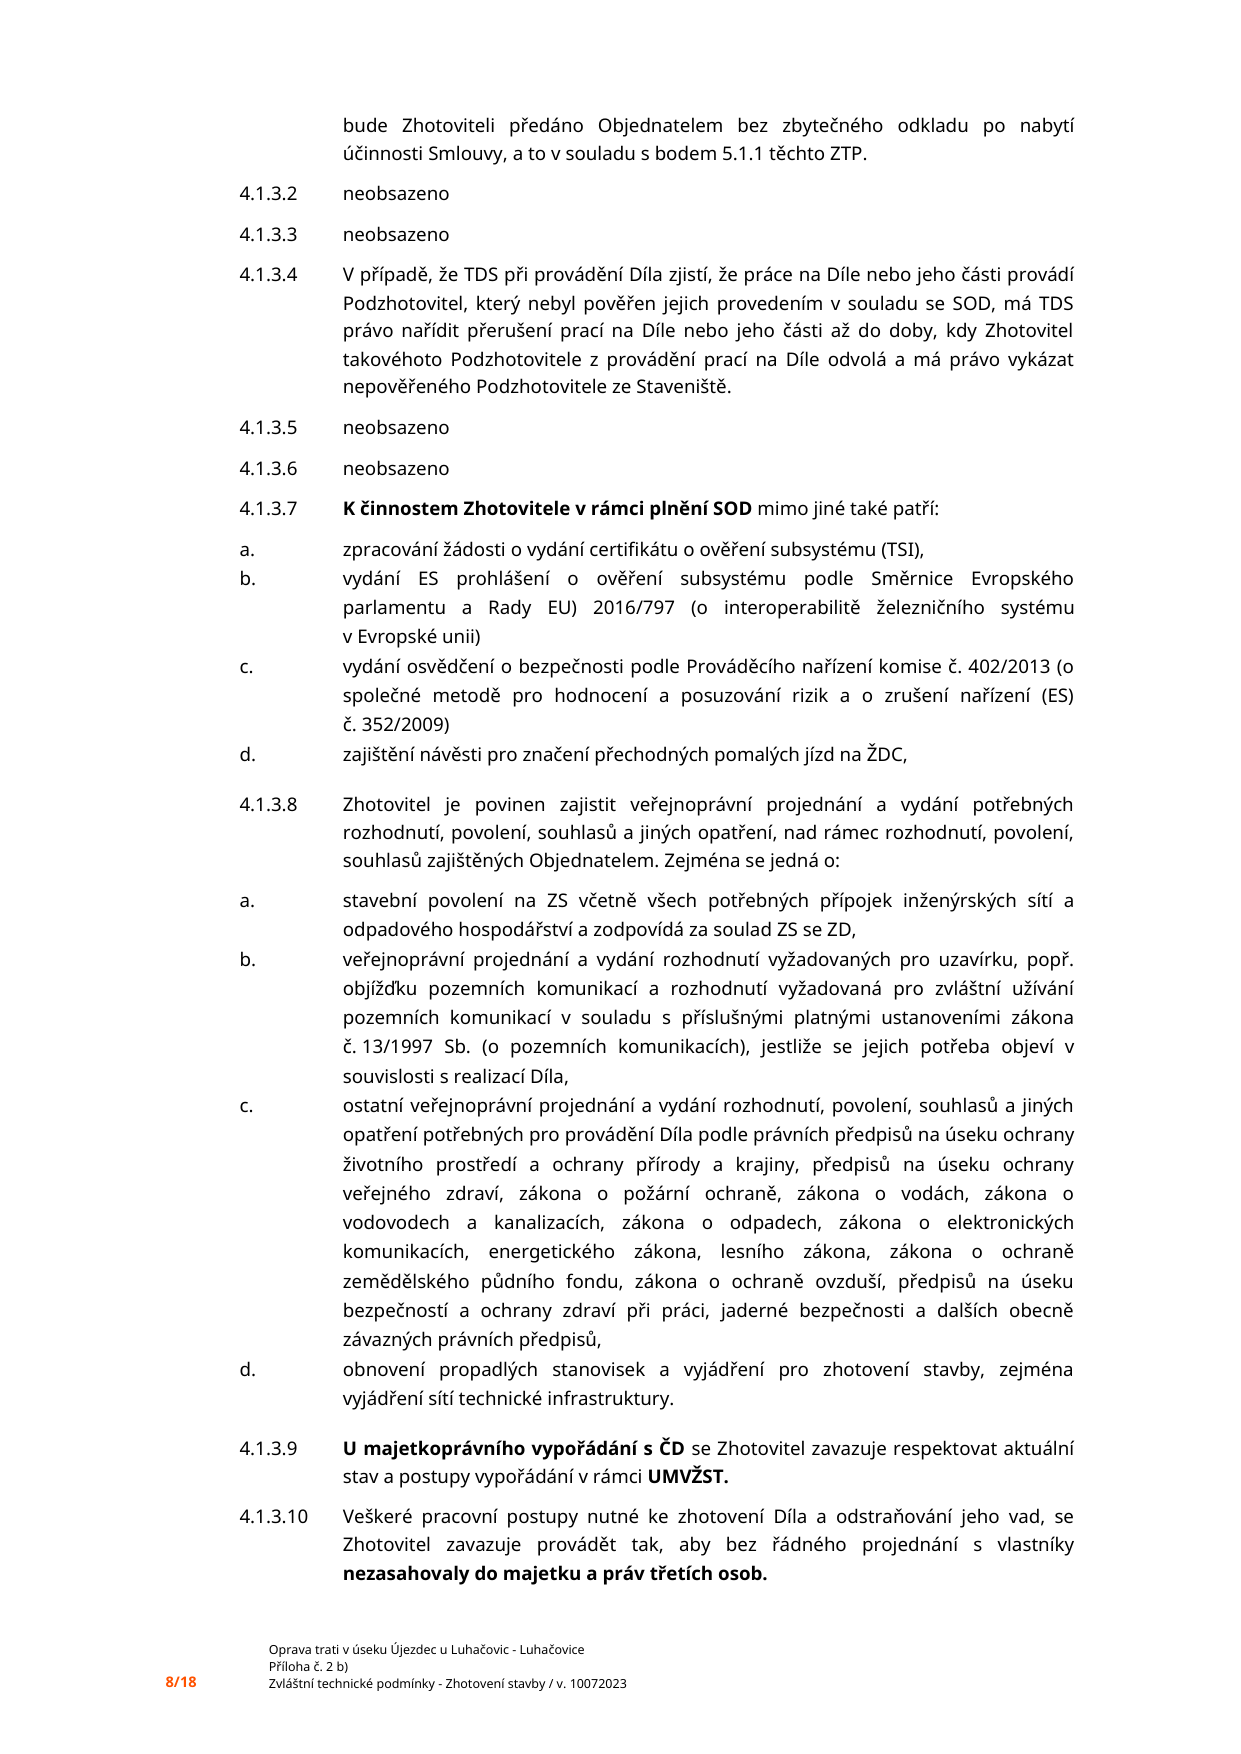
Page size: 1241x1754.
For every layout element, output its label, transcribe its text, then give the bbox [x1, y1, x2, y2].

list veřejnoprávní projednání a vydání rozhodnutí vyžadovaných pro uzavírku, popř. objížďku pozemních komunikací a rozhodnutí vyžadovaná pro zvláštní užívání pozemních komunikací v souladu s příslušnými platnými ustanoveními zákona č. 13/1997 Sb. (o pozemních komunikacích), jestliže se jejich potřeba objeví v souvislosti s realizací Díla, [239, 946, 1075, 1089]
list obnovení propadlých stanovisek a vyjádření pro zhotovení stavby, zejména vyjádření sítí technické infrastruktury. [239, 1356, 1075, 1411]
text Veškeré pracovní postupy nutné ke zhotovení Díla a odstraňování jeho vad, se Zhotovitel zavazuje provádět tak, aby bez řádného projednání s vlastníky nezasahovaly do majetku a práv třetích osob. [239, 1504, 1075, 1585]
text neobsazeno [239, 181, 1075, 206]
list zajištění návěsti pro značení přechodných pomalých jízd na ŽDC, [239, 741, 1075, 766]
text neobsazeno [239, 414, 1075, 440]
list ostatní veřejnoprávní projednání a vydání rozhodnutí, povolení, souhlasů a jiných opatření potřebných pro provádění Díla podle právních předpisů na úseku ochrany životního prostředí a ochrany přírody a krajiny, předpisů na úseku ochrany veřejného zdraví, zákona o požární ochraně, zákona o vodách, zákona o vodovodech a kanalizacích, zákona o odpadech, zákona o elektronických komunikacích, energetického zákona, lesního zákona, zákona o ochraně zemědělského půdního fondu, zákona o ochraně ovzduší, předpisů na úseku bezpečností a ochrany zdraví při práci, jaderné bezpečnosti a dalších obecně závazných právních předpisů, [239, 1092, 1075, 1352]
text V případě, že TDS při provádění Díla zjistí, že práce na Díle nebo jeho části provádí Podzhotovitel, který nebyl pověřen jejich provedením v souladu se SOD, má TDS právo nařídit přerušení prací na Díle nebo jeho části až do doby, kdy Zhotovitel takovéhoto Podzhotovitele z provádění prací na Díle odvolá a má právo vykázat nepověřeného Podzhotovitele ze Staveniště. [239, 262, 1075, 399]
text neobsazeno [239, 455, 1075, 480]
list zpracování žádosti o vydání certifikátu o ověření subsystému (TSI), [239, 536, 1075, 561]
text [239, 112, 1075, 166]
list vydání ES prohlášení o ověření subsystému podle Směrnice Evropského parlamentu a Rady EU) 2016/797 (o interoperabilitě železničního systému v Evropské unii) [239, 565, 1075, 649]
text K činnostem Zhotovitele v rámci plnění SOD mimo jiné také patří: [239, 495, 1075, 521]
text U majetkoprávního vypořádání s ČD se Zhotovitel zavazuje respektovat aktuální stav a postupy vypořádání v rámci UMVŽST. [239, 1435, 1075, 1489]
list vydání osvědčení o bezpečnosti podle Prováděcího nařízení komise č. 402/2013 (o společné metodě pro hodnocení a posuzování rizik a o zrušení nařízení (ES) č. 352/2009) [239, 653, 1075, 737]
text neobsazeno [239, 221, 1075, 247]
text Zhotovitel je povinen zajistit veřejnoprávní projednání a vydání potřebných rozhodnutí, povolení, souhlasů a jiných opatření, nad rámec rozhodnutí, povolení, souhlasů zajištěných Objednatelem. Zejména se jedná o: [239, 791, 1075, 872]
list stavební povolení na ZS včetně všech potřebných přípojek inženýrských sítí a odpadového hospodářství a zodpovídá za soulad ZS se ZD, [239, 887, 1075, 942]
